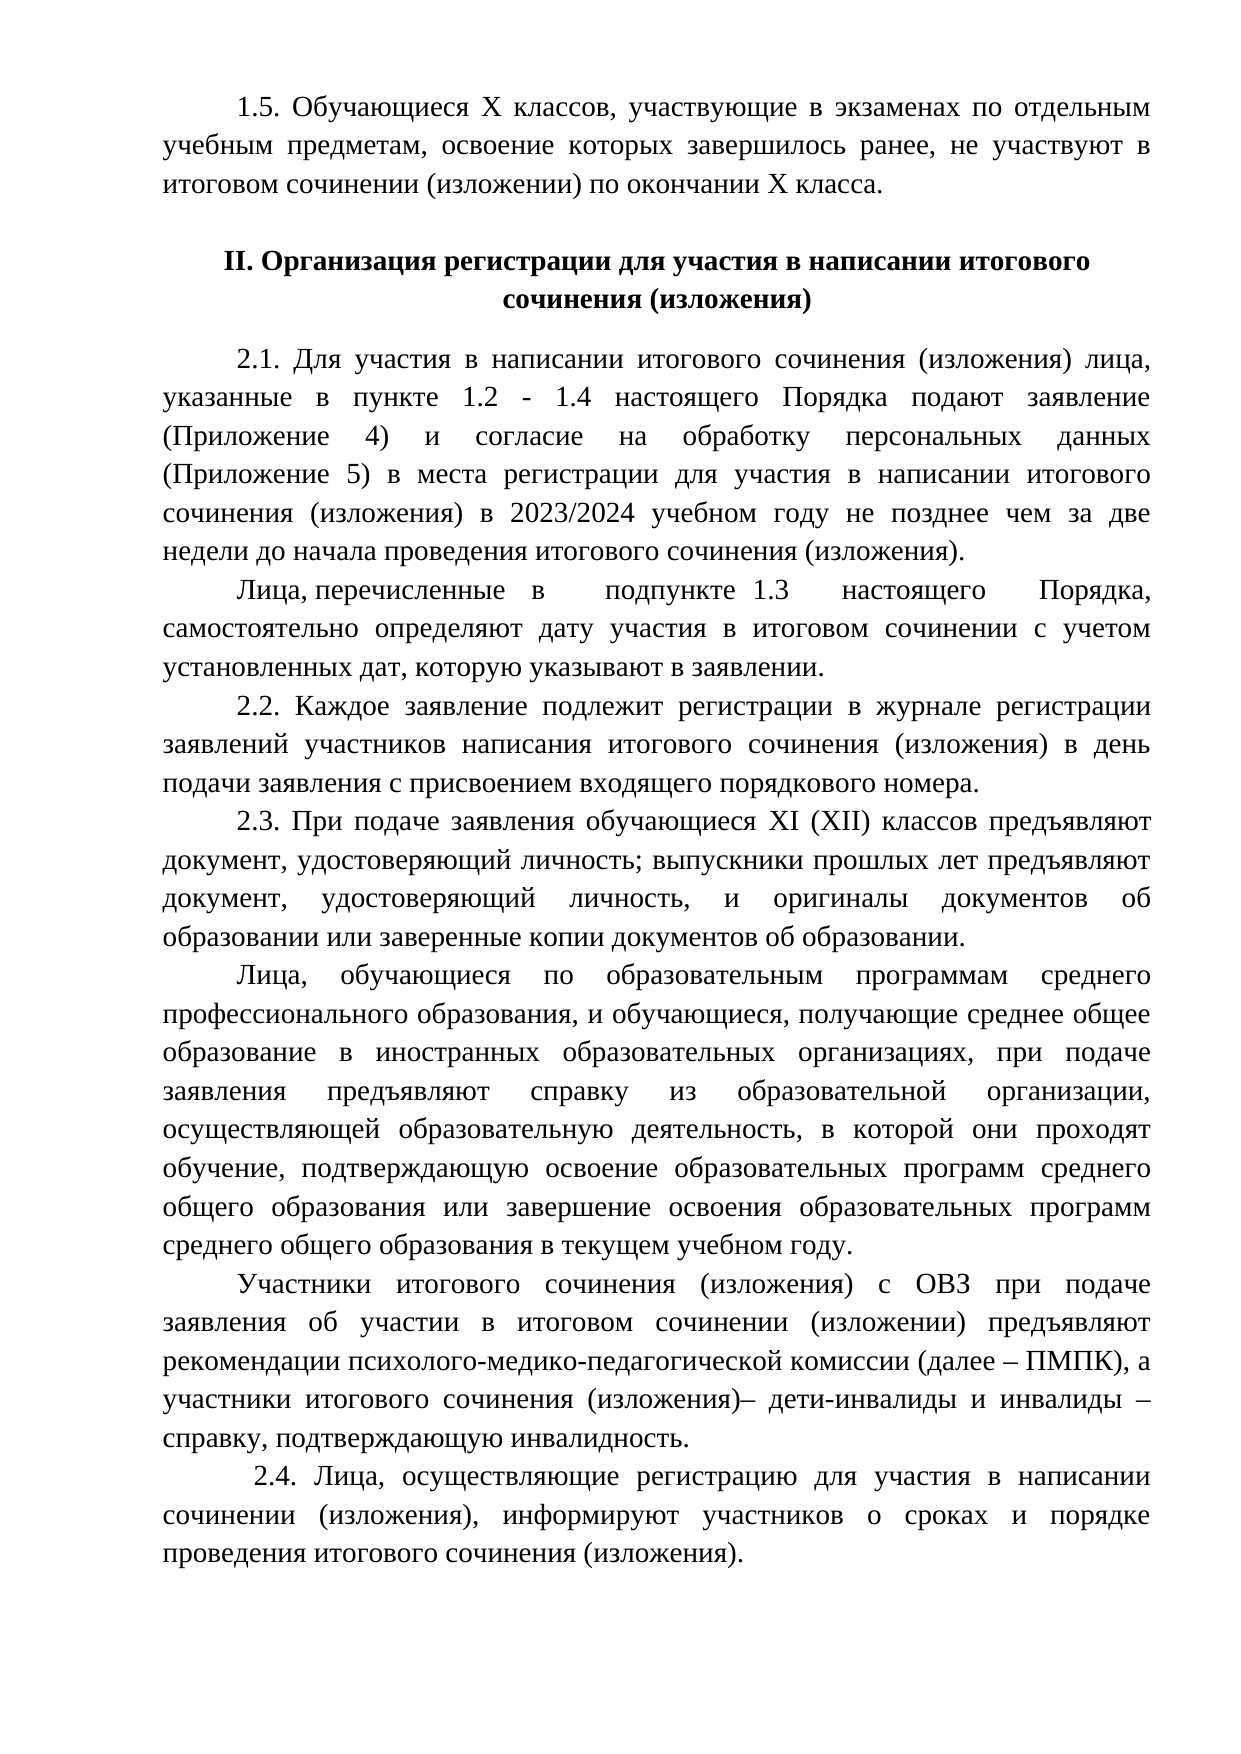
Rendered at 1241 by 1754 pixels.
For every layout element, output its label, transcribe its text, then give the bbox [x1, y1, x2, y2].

text II. Организация регистрации для участия в написании итогового сочинения (изложения) [162, 243, 1152, 315]
text Лица, перечисленные в подпункте 1.3 настоящего Порядка, самостоятельно определяют дату участия в итоговом сочинении с учетом установленных дат, которую указывают в заявлении. [162, 572, 1152, 683]
text 1.5. Обучающиеся X классов, участвующие в экзаменах по отдельным учебным предметам, освоение которых завершилось ранее, не участвуют в итоговом сочинении (изложении) по окончании X класса. [162, 89, 1152, 199]
text 2.3. При подаче заявления обучающиеся XI (XII) классов предъявляют документ, удостоверяющий личность; выпускники прошлых лет предъявляют документ, удостоверяющий личность, и оригиналы документов об образовании или заверенные копии документов об образовании. [162, 803, 1152, 952]
text Участники итогового сочинения (изложения) с ОВЗ при подаче заявления об участии в итоговом сочинении (изложении) предъявляют рекомендации психолого-медико-педагогической комиссии (далее – ПМПК), а участники итогового сочинения (изложения)– дети-инвалиды и инвалиды –справку, подтверждающую инвалидность. [162, 1266, 1152, 1453]
text 2.1. Для участия в написании итогового сочинения (изложения) лица, указанные в пункте 1.2 - 1.4 настоящего Порядка подают заявление (Приложение 4) и согласие на обработку персональных данных (Приложение 5) в места регистрации для участия в написании итогового сочинения (изложения) в 2023/2024 учебном году не позднее чем за две недели до начала проведения итогового сочинения (изложения). [162, 341, 1152, 567]
text 2.2. Каждое заявление подлежит регистрации в журнале регистрации заявлений участников написания итогового сочинения (изложения) в день подачи заявления с присвоением входящего порядкового номера. [162, 688, 1152, 798]
text Лица, обучающиеся по образовательным программам среднего профессионального образования, и обучающиеся, получающие среднее общее образование в иностранных образовательных организациях, при подаче заявления предъявляют справку из образовательной организации, осуществляющей образовательную деятельность, в которой они проходят обучение, подтверждающую освоение образовательных программ среднего общего образования или завершение освоения образовательных программ среднего общего образования в текущем учебном году. [162, 957, 1152, 1261]
text 2.4. Лица, осуществляющие регистрацию для участия в написании сочинении (изложения), информируют участников о сроках и порядке проведения итогового сочинения (изложения). [162, 1458, 1152, 1569]
